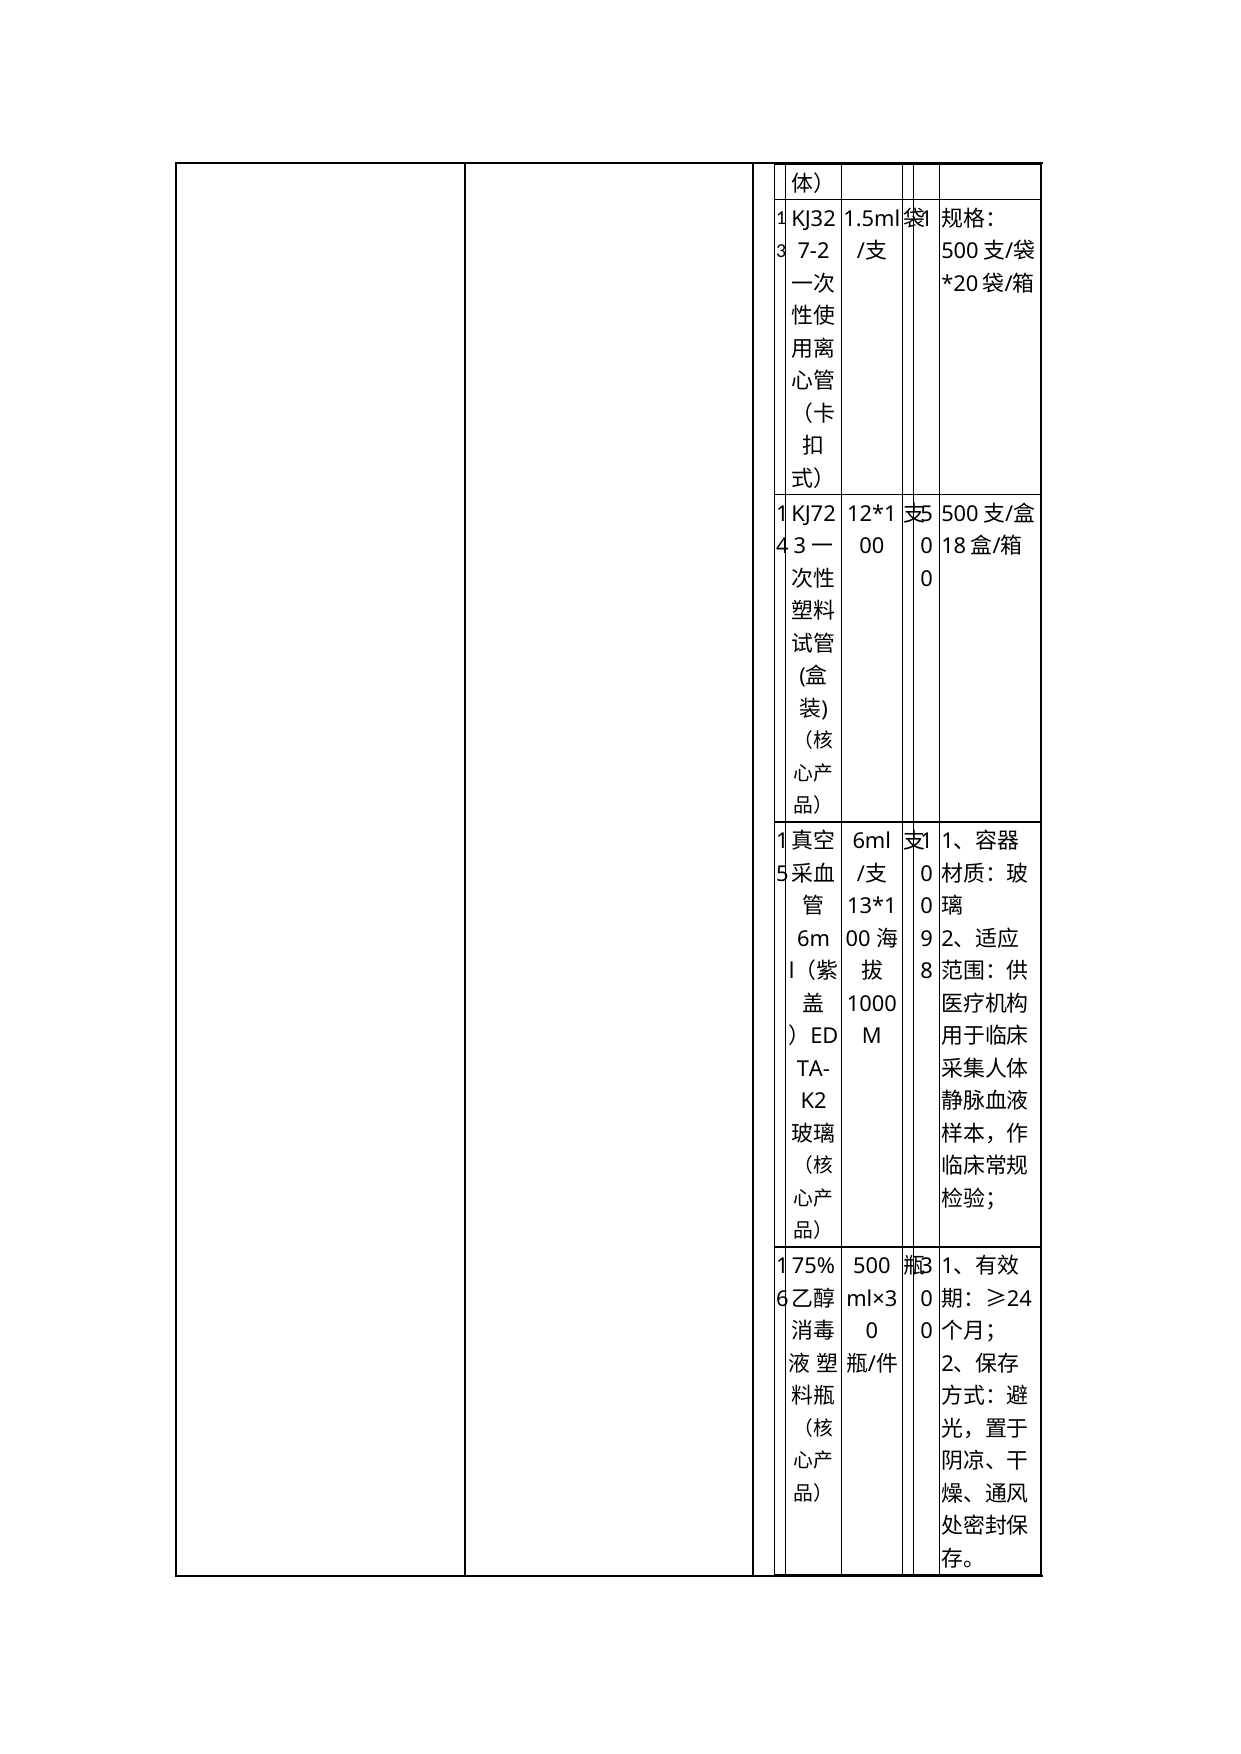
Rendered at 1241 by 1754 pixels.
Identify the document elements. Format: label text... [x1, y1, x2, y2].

table_cell [903, 200, 913, 494]
table_cell [779, 540, 784, 548]
table_cell [914, 495, 939, 821]
table_cell [786, 1248, 841, 1574]
table_cell [842, 200, 902, 494]
table_cell 1 [466, 164, 752, 1575]
table_cell [903, 1248, 913, 1574]
table_cell [903, 823, 913, 1246]
table_cell [940, 823, 1040, 1246]
table_cell [786, 165, 841, 199]
table_cell [842, 1248, 902, 1574]
table_cell [775, 200, 785, 494]
table_cell [914, 200, 939, 494]
table_cell [779, 1292, 785, 1305]
table_cell [842, 495, 902, 821]
table_cell [914, 1248, 939, 1574]
table_cell [940, 165, 1040, 199]
table_cell [775, 495, 785, 821]
table_cell [775, 823, 785, 1246]
table_cell [177, 164, 464, 1575]
table_cell [786, 200, 841, 494]
table_cell [754, 164, 774, 1575]
table_cell [775, 165, 785, 199]
table_cell [842, 823, 902, 1246]
table_cell [903, 495, 913, 821]
table_cell [903, 165, 913, 199]
table_cell [775, 1248, 785, 1574]
table_cell [940, 200, 1040, 494]
table_cell [940, 1248, 1040, 1574]
table_cell [914, 165, 939, 199]
table_cell [842, 165, 902, 199]
table_cell [914, 823, 939, 1246]
table_cell [940, 495, 1040, 821]
table_cell [786, 495, 841, 821]
table_cell [786, 823, 841, 1246]
